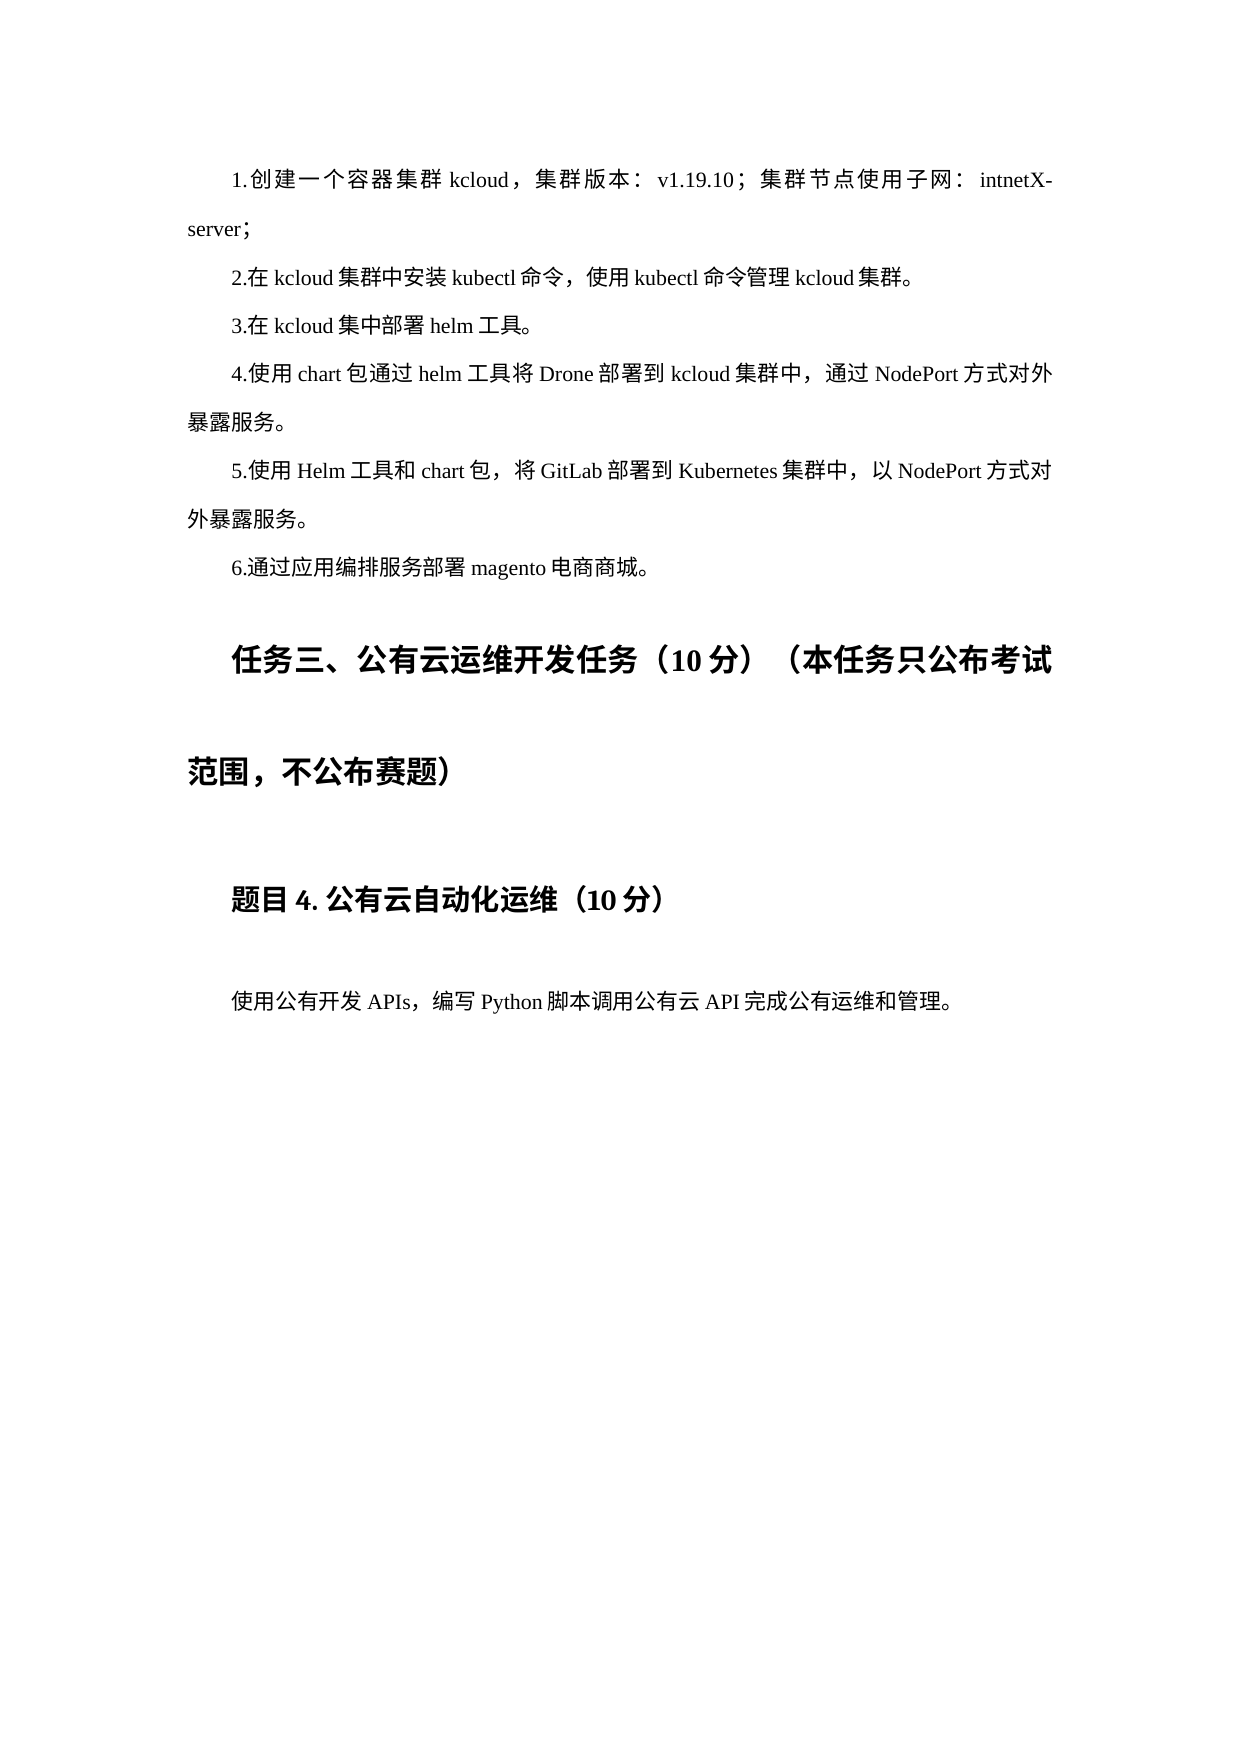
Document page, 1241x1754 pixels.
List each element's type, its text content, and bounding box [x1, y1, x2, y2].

text 6.通过应用编排服务部署magento电商商城。 [187, 550, 1053, 582]
text 1.创建一个容器集群kcloud，集群版本：v1.19.10；集群节点使用子网：intnetX-server； [187, 162, 1053, 243]
subtitle 题目4. 公有云自动化运维（10分） [187, 865, 1053, 930]
text 5.使用Helm工具和chart包，将GitLab部署到Kubernetes集群中，以NodePort方式对外暴露服务。 [187, 453, 1053, 534]
text 4.使用chart包通过helm工具将Drone部署到kcloud集群中，通过NodePort方式对外暴露服务。 [187, 356, 1053, 437]
text 3.在kcloud集中部署helm工具。 [187, 307, 1053, 340]
subtitle 任务三、公有云运维开发任务（10分）（本任务只公布考试范围，不公布赛题） [187, 625, 1053, 803]
text 使用公有开发APIs，编写Python脚本调用公有云API完成公有运维和管理。 [187, 984, 1053, 1016]
text 2.在kcloud集群中安装kubectl命令，使用kubectl命令管理kcloud集群。 [187, 259, 1053, 292]
